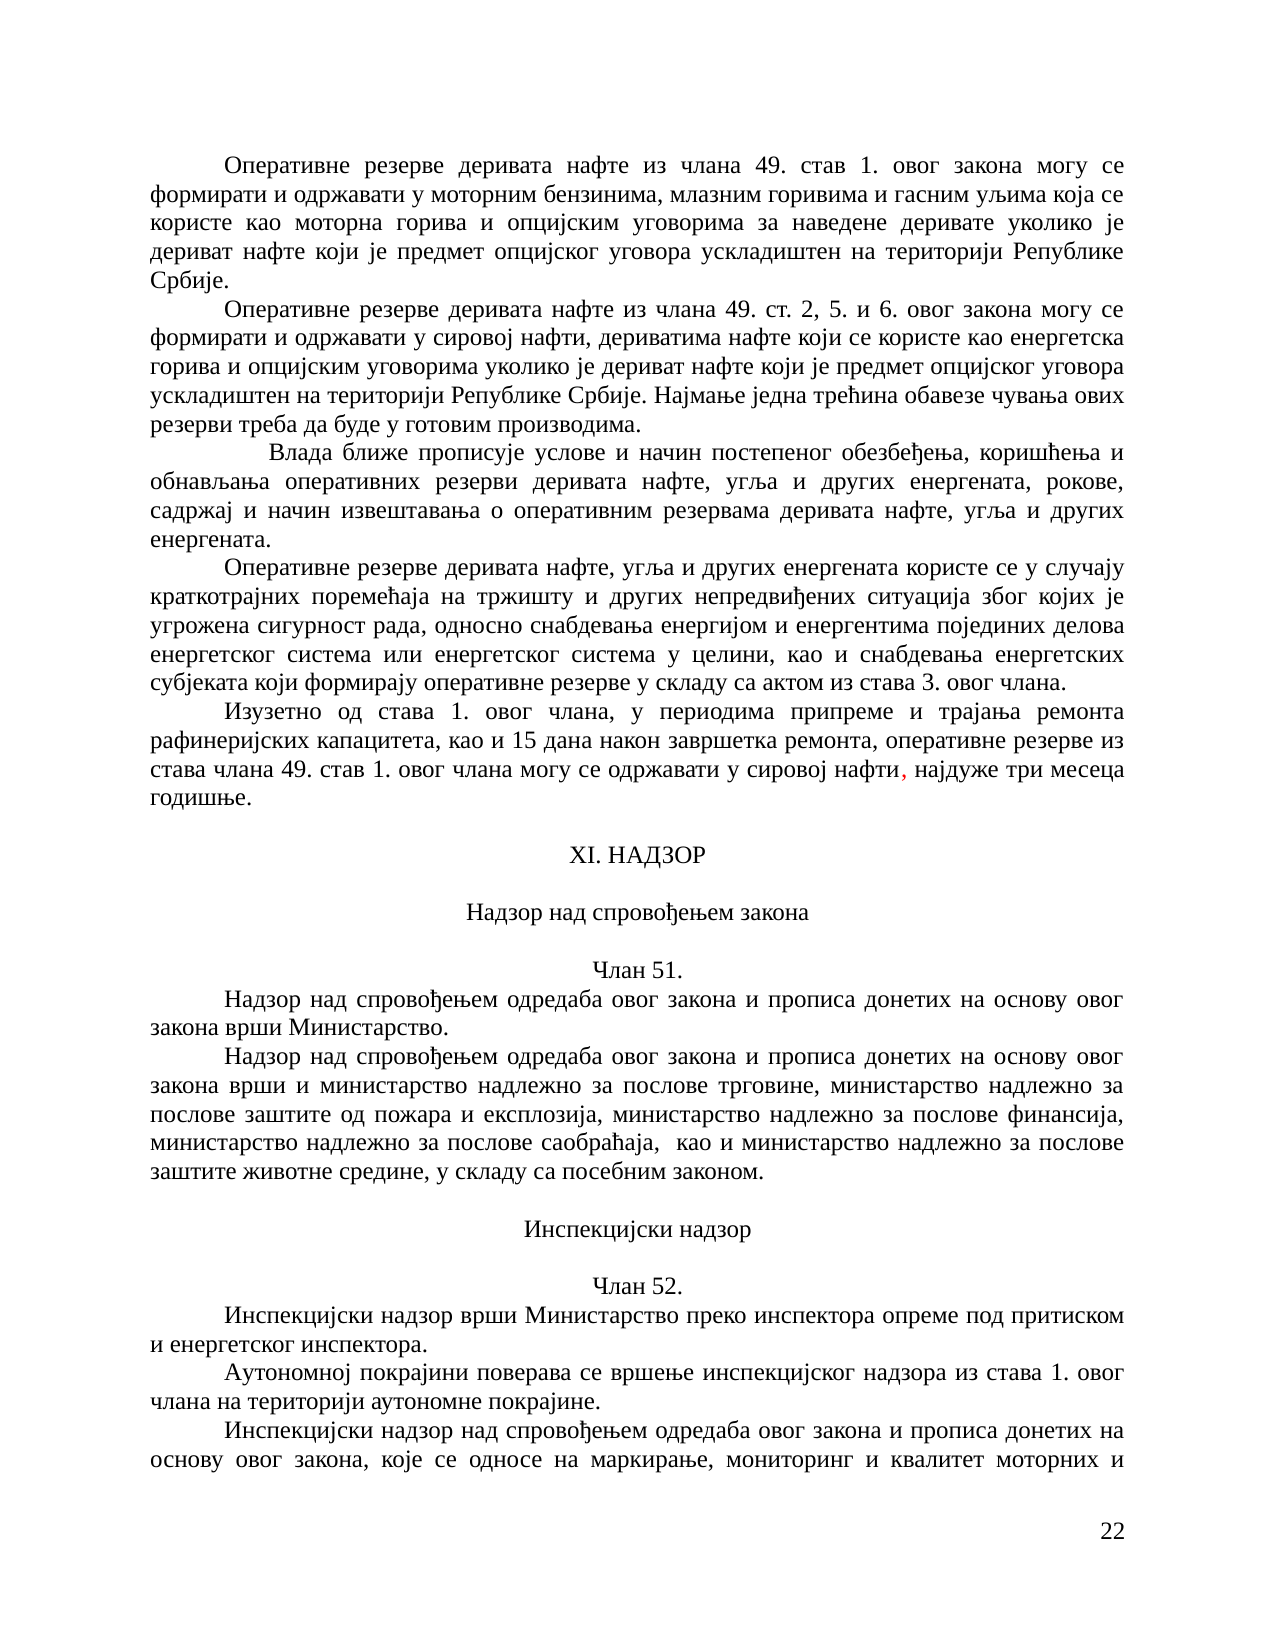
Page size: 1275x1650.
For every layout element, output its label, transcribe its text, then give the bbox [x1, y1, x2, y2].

text Члан 52. [150, 1271, 1125, 1300]
text Надзор над спровођењем закона [150, 897, 1125, 926]
text Надзор над спровођењем одредаба овог закона и прописа донетих на основу овог закона врши Министарство. [150, 984, 1125, 1041]
text Инспекцијски надзор врши Министарство преко инспектора опреме под притиском и енергетског инспектора. [150, 1300, 1125, 1357]
text Инспекцијски надзор [150, 1214, 1125, 1242]
text Оперативне резерве деривата нафте из члана 49. став 1. овог закона могу се формирати и одржавати у моторним бензинима, млазним горивима и гасним уљима која се користе као моторна горива и опцијским уговорима за наведене деривате уколико је дериват нафте који је предмет опцијског уговора ускладиштен на територији Републике Србије. [150, 150, 1125, 294]
text Члан 51. [150, 955, 1125, 984]
text Изузетно од ставa 1. овог члана, у периодима припреме и трајања ремонта рафинеријских капацитета, као и 15 дана након завршетка ремонта, оперативне резерве из става члана 49. став 1. овог члана могу се одржавати у сировој нафти, најдуже три месеца годишње. [150, 696, 1125, 811]
text Оперативне резерве деривата нафте, угља и других енергената користе се у случају краткотрајних поремећаја на тржишту и других непредвиђених ситуација због којих је угрожена сигурност рада, односно снабдевања енергијом и енергентима појединих делова енергетског система или енергетског система у целини, као и снабдевања енергетских субјеката који формирају оперативне резерве у складу са актом из става 3. овог члана. [150, 552, 1125, 696]
text XI. НАДЗОР [150, 840, 1125, 869]
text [150, 1415, 1125, 1472]
text Оперативне резерве деривата нафте из члана 49. ст. 2, 5. и 6. овог закона могу се формирати и одржавати у сировој нафти, дериватима нафте који се користе као енергетска горива и опцијским уговорима уколико је дериват нафте који је предмет опцијског уговора ускладиштен на територији Републике Србије. Најмање једна трећина обавезе чувања ових резерви треба да буде у готовим производима. [150, 294, 1125, 437]
text Надзор над спровођењем одредаба овог закона и прописа донетих на основу овог закона врши и министарство надлежно за послове трговине, министарство надлежно за послове заштите од пожара и експлозија, министарство надлежно за послове финансија, министарство надлежно за послове саобраћаја, као и министарство надлежно за послове заштите животне средине, у складу са посебним законом. [150, 1041, 1125, 1185]
text Влада ближе прописује услове и начин постепеног обезбеђења, коришћења и обнављања оперативних резерви деривата нафте, угља и других енергената, рокове, садржај и начин извештавања о оперативним резервама деривата нафте, угља и других енергената. [150, 437, 1125, 552]
text Aутономној покрајини поверава се вршење инспекцијског надзора из става 1. овог члана на територији аутономне покрајине. [150, 1357, 1125, 1415]
